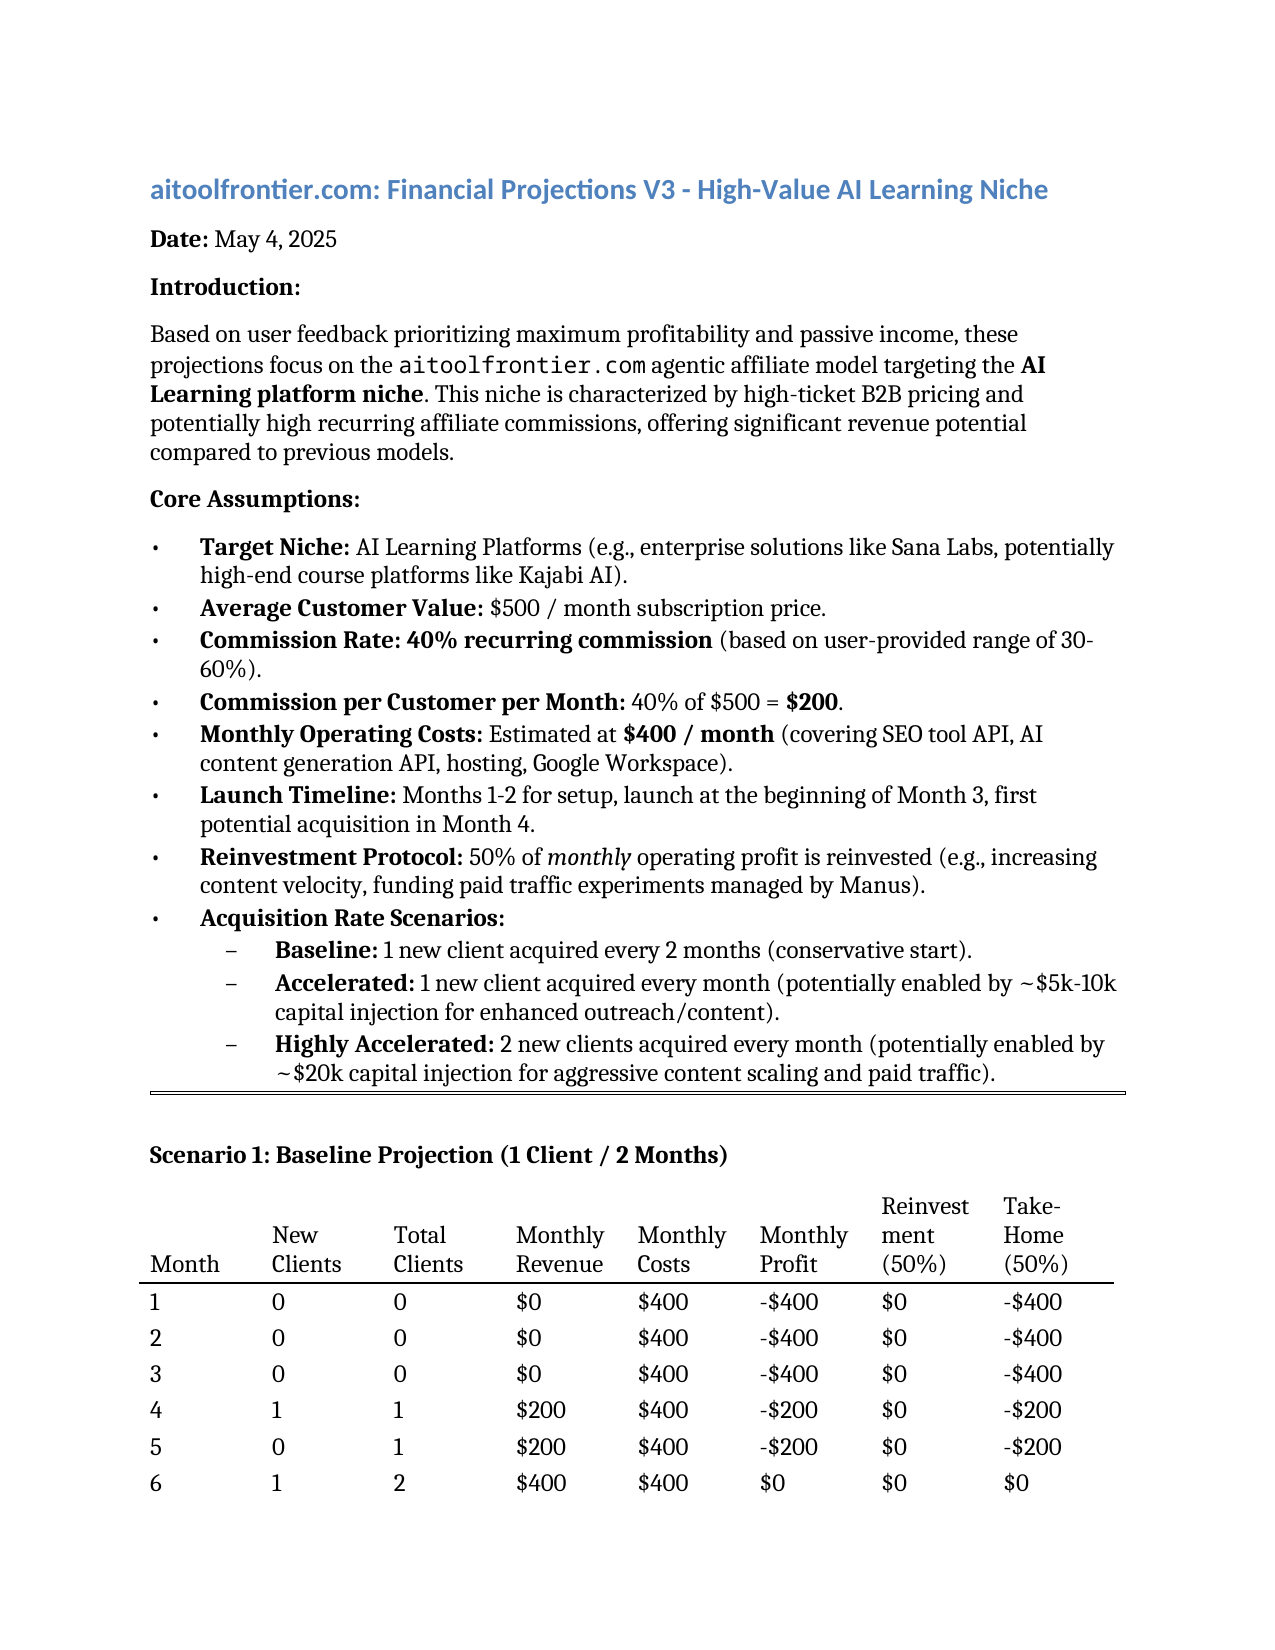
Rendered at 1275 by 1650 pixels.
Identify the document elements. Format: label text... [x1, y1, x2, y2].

table_cell 0 [383, 1356, 504, 1393]
table_cell -$200 [748, 1429, 870, 1465]
table_cell 2 [139, 1320, 261, 1356]
table_cell -$400 [748, 1320, 870, 1356]
table_cell 1 [261, 1393, 382, 1429]
table_cell $0 [870, 1465, 992, 1498]
list Target Niche: AI Learning Platforms (e.g., enterprise solutions like Sana Labs, potentially high-end course platforms like Kajabi AI). [150, 533, 1125, 590]
table_cell $0 [870, 1393, 992, 1429]
table_cell -$400 [748, 1356, 870, 1393]
list Commission Rate: 40% recurring commission (based on user-provided range of 30-60%). [150, 626, 1125, 684]
table_cell -$400 [748, 1284, 870, 1320]
table_cell $400 [504, 1465, 626, 1498]
table_header Total Clients [383, 1189, 504, 1282]
table_header Take-Home (50%) [992, 1189, 1114, 1282]
list Average Customer Value: $500 / month subscription price. [150, 594, 1125, 623]
table_header Reinvestment (50%) [870, 1189, 992, 1282]
table_cell -$200 [992, 1393, 1114, 1429]
text Scenario 1: Baseline Projection (1 Client / 2 Months) [150, 1141, 1125, 1170]
table_cell 5 [139, 1429, 261, 1465]
table_cell 0 [261, 1429, 382, 1465]
table_cell $0 [870, 1284, 992, 1320]
table_cell 1 [383, 1393, 504, 1429]
table_cell -$200 [992, 1429, 1114, 1465]
table_cell 0 [261, 1356, 382, 1393]
table_cell 0 [261, 1284, 382, 1320]
list Monthly Operating Costs: Estimated at $400 / month (covering SEO tool API, AI content generation API, hosting, Google Workspace). [150, 720, 1125, 778]
table_cell 6 [139, 1465, 261, 1498]
table_cell $0 [504, 1356, 626, 1393]
list Launch Timeline: Months 1-2 for setup, launch at the beginning of Month 3, first potential acquisition in Month 4. [150, 781, 1125, 839]
text Date: May 4, 2025 [150, 225, 1125, 254]
table_cell 1 [261, 1465, 382, 1498]
table_cell $0 [748, 1465, 870, 1498]
text Core Assumptions: [150, 485, 1125, 514]
table_cell $0 [870, 1320, 992, 1356]
table_cell 2 [383, 1465, 504, 1498]
table_cell -$200 [748, 1393, 870, 1429]
table_cell $200 [504, 1393, 626, 1429]
table_header New Clients [261, 1189, 382, 1282]
table_cell $0 [870, 1429, 992, 1465]
table_cell 1 [383, 1429, 504, 1465]
table_cell 0 [261, 1320, 382, 1356]
table_header Monthly Revenue [504, 1189, 626, 1282]
table_cell $400 [626, 1465, 748, 1498]
table_header Monthly Costs [626, 1189, 748, 1282]
subtitle aitoolfrontier.com: Financial Projections V3 - High-Value AI Learning Niche [150, 171, 1125, 206]
table_cell $400 [626, 1356, 748, 1393]
table_cell -$400 [992, 1356, 1114, 1393]
table_cell $0 [870, 1356, 992, 1393]
table_cell -$400 [992, 1284, 1114, 1320]
list Reinvestment Protocol: 50% of monthly operating profit is reinvested (e.g., increasing content velocity, funding paid traffic experiments managed by Manus). [150, 843, 1125, 900]
table_cell $0 [992, 1465, 1114, 1498]
table_cell 0 [383, 1284, 504, 1320]
table_cell -$400 [992, 1320, 1114, 1356]
table_cell $400 [626, 1429, 748, 1465]
table_cell $200 [504, 1429, 626, 1465]
table_cell 0 [383, 1320, 504, 1356]
list Acquisition Rate Scenarios: [150, 904, 1125, 933]
text Introduction: [150, 273, 1125, 301]
table_cell $400 [626, 1320, 748, 1356]
list Baseline: 1 new client acquired every 2 months (conservative start). [225, 936, 1125, 965]
text Based on user feedback prioritizing maximum profitability and passive income, these projections focus on the aitoolfrontier.com agentic affiliate model targeting the AI Learning platform niche. This niche is characterized by high-ticket B2B pricing and potentially high recurring affiliate commissions, offering significant revenue potential compared to previous models. [150, 320, 1125, 466]
table_cell $400 [626, 1393, 748, 1429]
list Commission per Customer per Month: 40% of $500 = $200. [150, 688, 1125, 716]
table_cell 3 [139, 1356, 261, 1393]
table_header Month [139, 1189, 261, 1282]
table_cell $400 [626, 1284, 748, 1320]
table_cell $0 [504, 1284, 626, 1320]
table_cell 1 [139, 1284, 261, 1320]
table_header Monthly Profit [748, 1189, 870, 1282]
table_cell 4 [139, 1393, 261, 1429]
table_cell $0 [504, 1320, 626, 1356]
list Highly Accelerated: 2 new clients acquired every month (potentially enabled by ~$20k capital injection for aggressive content scaling and paid traffic). [225, 1030, 1125, 1088]
list Accelerated: 1 new client acquired every month (potentially enabled by ~$5k-10k capital injection for enhanced outreach/content). [225, 969, 1125, 1026]
